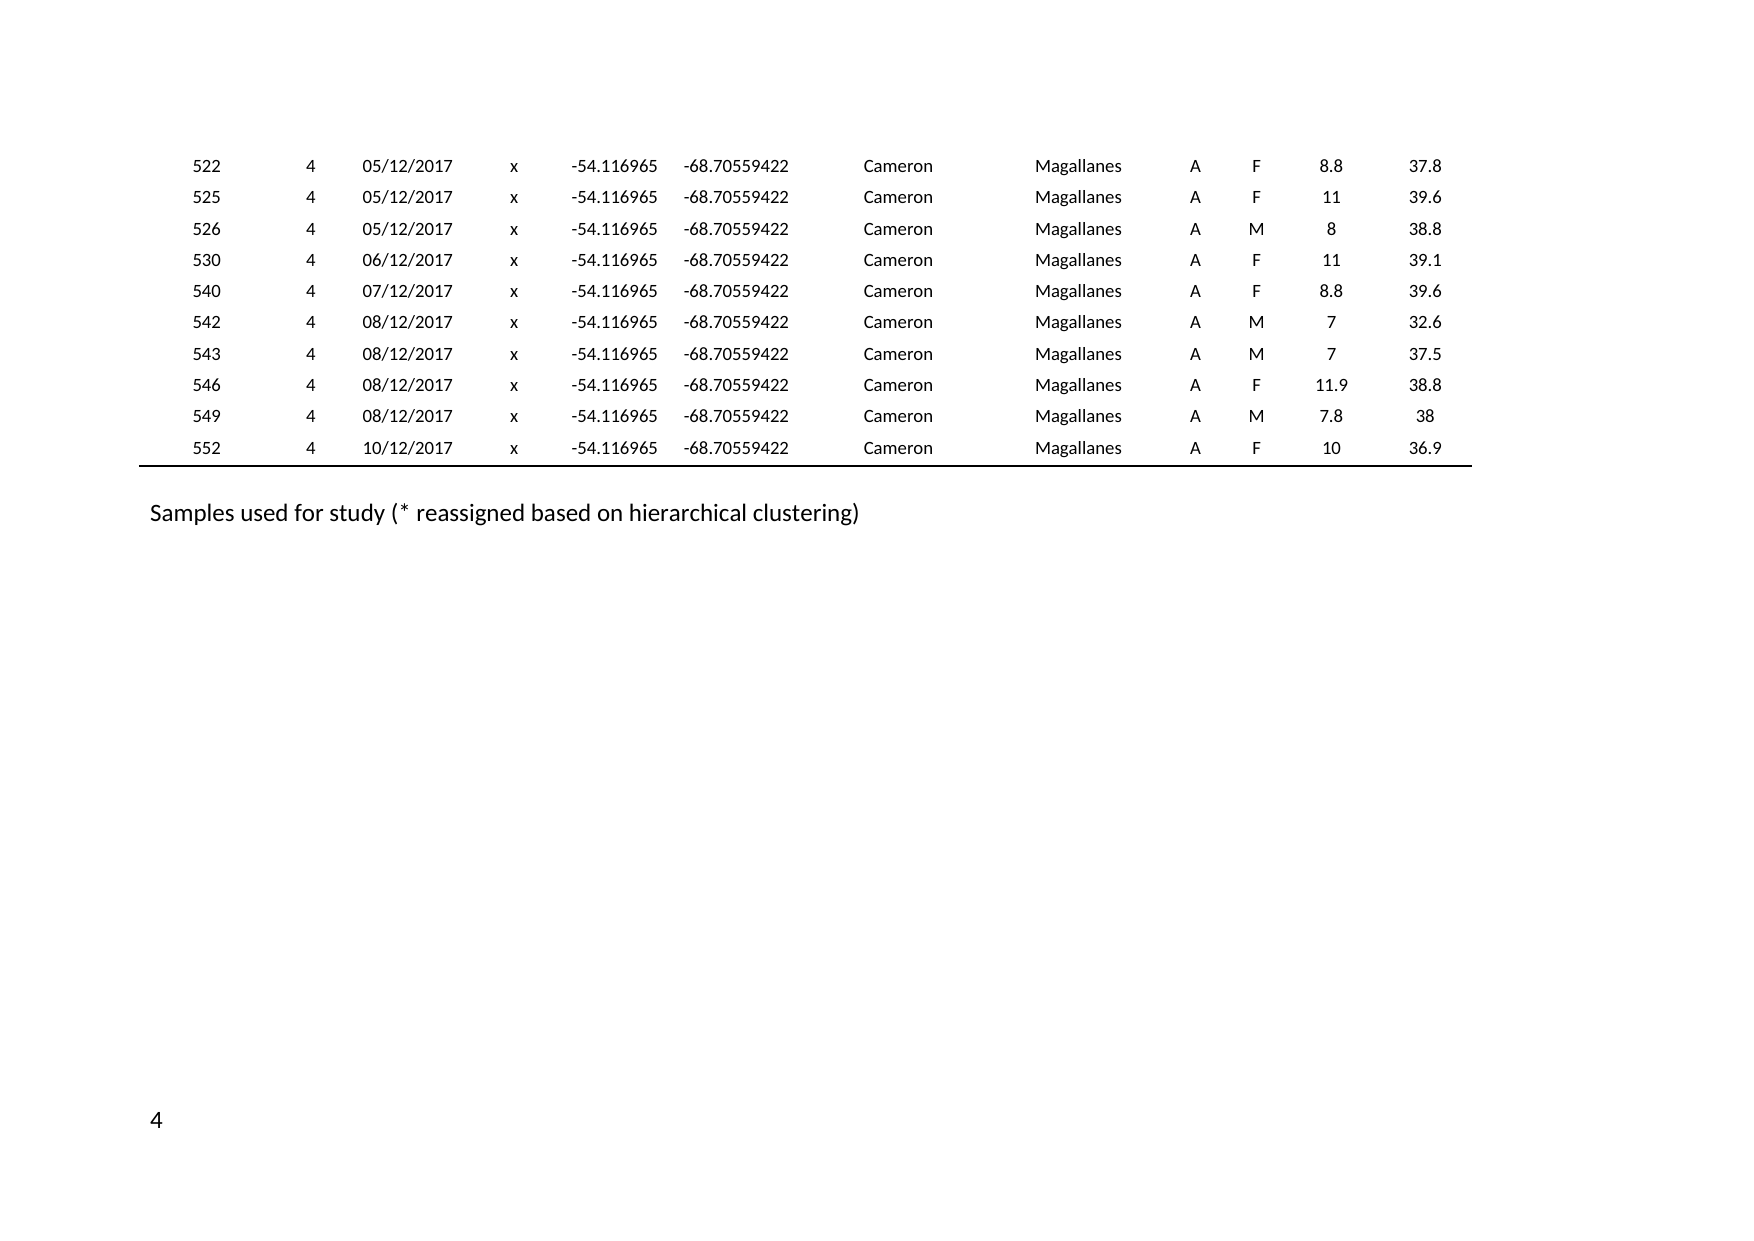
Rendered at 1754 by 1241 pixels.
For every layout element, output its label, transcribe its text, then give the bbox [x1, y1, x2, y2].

table_cell 38.8 [1378, 213, 1472, 244]
table_cell -54.116965 [560, 150, 670, 181]
table_cell -54.116965 [560, 244, 670, 275]
table_cell 39.1 [1378, 244, 1472, 275]
table_cell -54.116965 [560, 431, 670, 464]
table_cell Cameron [803, 431, 994, 464]
table_cell A [1163, 369, 1228, 400]
table_cell 542 [139, 306, 274, 337]
table_cell 8.8 [1284, 150, 1378, 181]
table_cell 546 [139, 369, 274, 400]
table_cell x [469, 369, 559, 400]
table_cell M [1228, 400, 1284, 431]
table_cell Cameron [803, 181, 994, 212]
table_cell x [469, 400, 559, 431]
table_cell -68.70559422 [670, 244, 803, 275]
table_cell x [469, 275, 559, 306]
table_cell -54.116965 [560, 181, 670, 212]
table_cell Cameron [803, 369, 994, 400]
table_cell Magallanes [994, 275, 1162, 306]
table_cell Magallanes [994, 338, 1162, 369]
table_cell 525 [139, 181, 274, 212]
table_cell x [469, 306, 559, 337]
table_cell Magallanes [994, 181, 1162, 212]
table_cell Cameron [803, 306, 994, 337]
table_cell x [469, 338, 559, 369]
table_cell 4 [274, 431, 347, 464]
table_cell M [1228, 306, 1284, 337]
table_cell Cameron [803, 213, 994, 244]
table_cell A [1163, 181, 1228, 212]
table_cell 4 [274, 213, 347, 244]
table_cell 530 [139, 244, 274, 275]
table_cell Magallanes [994, 306, 1162, 337]
table_cell -68.70559422 [670, 306, 803, 337]
table_cell -54.116965 [560, 275, 670, 306]
table_cell 4 [274, 244, 347, 275]
table_cell A [1163, 244, 1228, 275]
table_cell 39.6 [1378, 181, 1472, 212]
table_cell 4 [274, 400, 347, 431]
table_cell Cameron [803, 244, 994, 275]
table_cell 06/12/2017 [347, 244, 469, 275]
table_cell 05/12/2017 [347, 150, 469, 181]
table_cell Cameron [803, 400, 994, 431]
table_cell -68.70559422 [670, 181, 803, 212]
table_cell 8.8 [1284, 275, 1378, 306]
table_cell -68.70559422 [670, 400, 803, 431]
table_cell M [1228, 213, 1284, 244]
table_cell A [1163, 306, 1228, 337]
table_cell Magallanes [994, 213, 1162, 244]
table_cell 08/12/2017 [347, 369, 469, 400]
table_cell F [1228, 181, 1284, 212]
table_cell x [469, 431, 559, 464]
table_cell Cameron [803, 338, 994, 369]
table_cell -68.70559422 [670, 431, 803, 464]
table_cell 552 [139, 431, 274, 464]
table_cell Magallanes [994, 244, 1162, 275]
table_cell A [1163, 213, 1228, 244]
table_cell 7 [1284, 338, 1378, 369]
table_cell F [1228, 369, 1284, 400]
table_cell 37.5 [1378, 338, 1472, 369]
table_cell 526 [139, 213, 274, 244]
table_cell A [1163, 400, 1228, 431]
text Samples used for study (* reassigned based on hierarchical clustering) [150, 497, 1604, 528]
table_cell x [469, 150, 559, 181]
table_cell F [1228, 431, 1284, 464]
table_cell 07/12/2017 [347, 275, 469, 306]
table_cell 36.9 [1378, 431, 1472, 464]
table_cell Magallanes [994, 369, 1162, 400]
table_cell 08/12/2017 [347, 400, 469, 431]
table_cell Magallanes [994, 400, 1162, 431]
table_cell 543 [139, 338, 274, 369]
table_cell x [469, 244, 559, 275]
table_cell x [469, 181, 559, 212]
table_cell 10 [1284, 431, 1378, 464]
table_cell -54.116965 [560, 213, 670, 244]
table_cell -68.70559422 [670, 213, 803, 244]
table_cell 7.8 [1284, 400, 1378, 431]
table_cell M [1228, 338, 1284, 369]
table_cell 8 [1284, 213, 1378, 244]
table_cell 05/12/2017 [347, 213, 469, 244]
table_cell Magallanes [994, 150, 1162, 181]
table_cell 4 [274, 338, 347, 369]
table_cell 08/12/2017 [347, 306, 469, 337]
table_cell -54.116965 [560, 338, 670, 369]
table_cell 7 [1284, 306, 1378, 337]
table_cell -68.70559422 [670, 338, 803, 369]
table_cell 522 [139, 150, 274, 181]
table_cell 4 [274, 275, 347, 306]
table_cell Cameron [803, 275, 994, 306]
table_cell -68.70559422 [670, 275, 803, 306]
table_cell -68.70559422 [670, 369, 803, 400]
table_cell 4 [274, 369, 347, 400]
table_cell 10/12/2017 [347, 431, 469, 464]
table_cell 39.6 [1378, 275, 1472, 306]
table_cell 11 [1284, 244, 1378, 275]
table_cell 4 [274, 306, 347, 337]
table_cell x [469, 213, 559, 244]
table_cell 38 [1378, 400, 1472, 431]
table_cell A [1163, 431, 1228, 464]
table_cell 05/12/2017 [347, 181, 469, 212]
table_cell 32.6 [1378, 306, 1472, 337]
table_cell 11.9 [1284, 369, 1378, 400]
table_cell -54.116965 [560, 400, 670, 431]
table_cell 11 [1284, 181, 1378, 212]
table_cell A [1163, 275, 1228, 306]
table_cell 37.8 [1378, 150, 1472, 181]
table_cell A [1163, 338, 1228, 369]
table_cell Magallanes [994, 431, 1162, 464]
table_cell 4 [274, 181, 347, 212]
table_cell F [1228, 244, 1284, 275]
table_cell 549 [139, 400, 274, 431]
table_cell 38.8 [1378, 369, 1472, 400]
table_cell 540 [139, 275, 274, 306]
table_cell -54.116965 [560, 306, 670, 337]
table_cell Cameron [803, 150, 994, 181]
table_cell 4 [274, 150, 347, 181]
table_cell A [1163, 150, 1228, 181]
table_cell -68.70559422 [670, 150, 803, 181]
table_cell -54.116965 [560, 369, 670, 400]
table_cell F [1228, 150, 1284, 181]
table_cell 08/12/2017 [347, 338, 469, 369]
table_cell F [1228, 275, 1284, 306]
